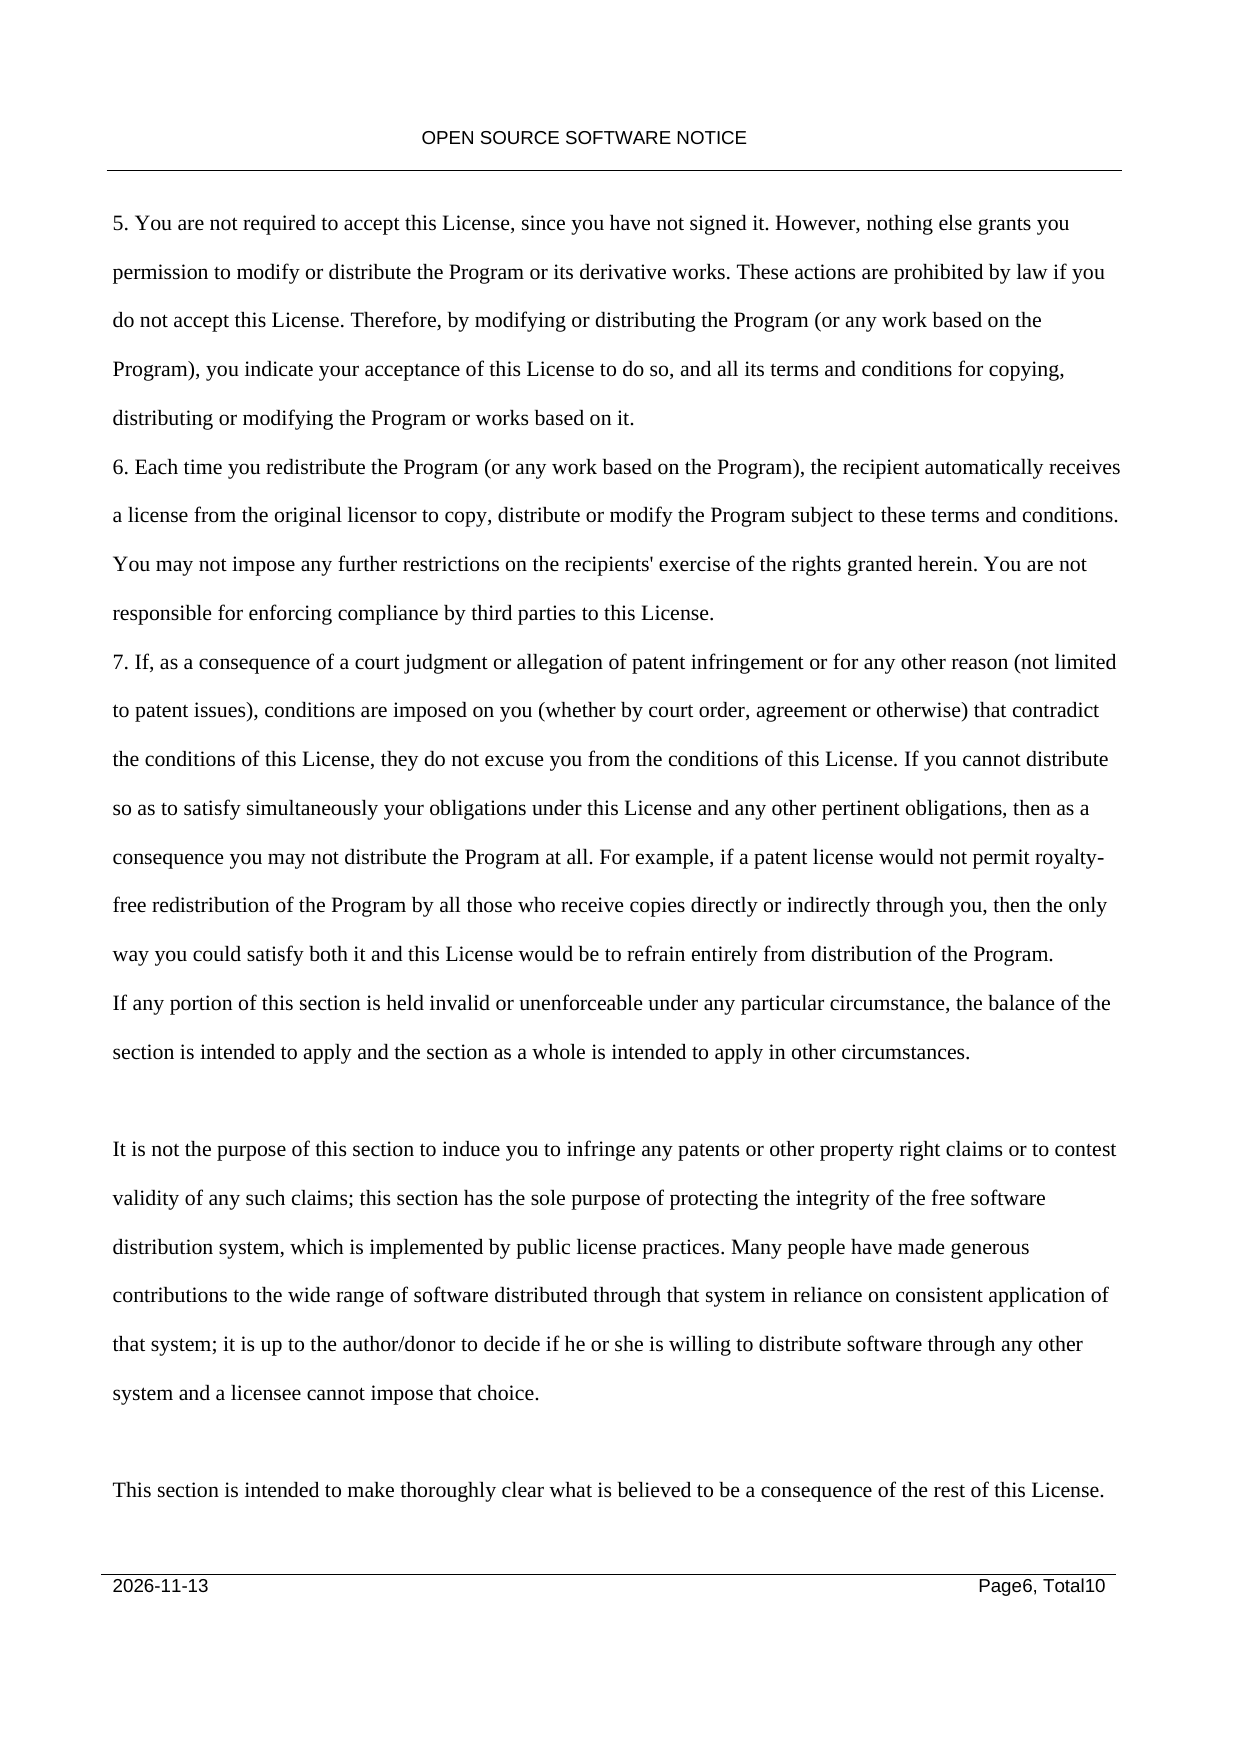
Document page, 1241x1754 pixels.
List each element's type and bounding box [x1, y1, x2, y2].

text [112, 206, 1128, 1506]
